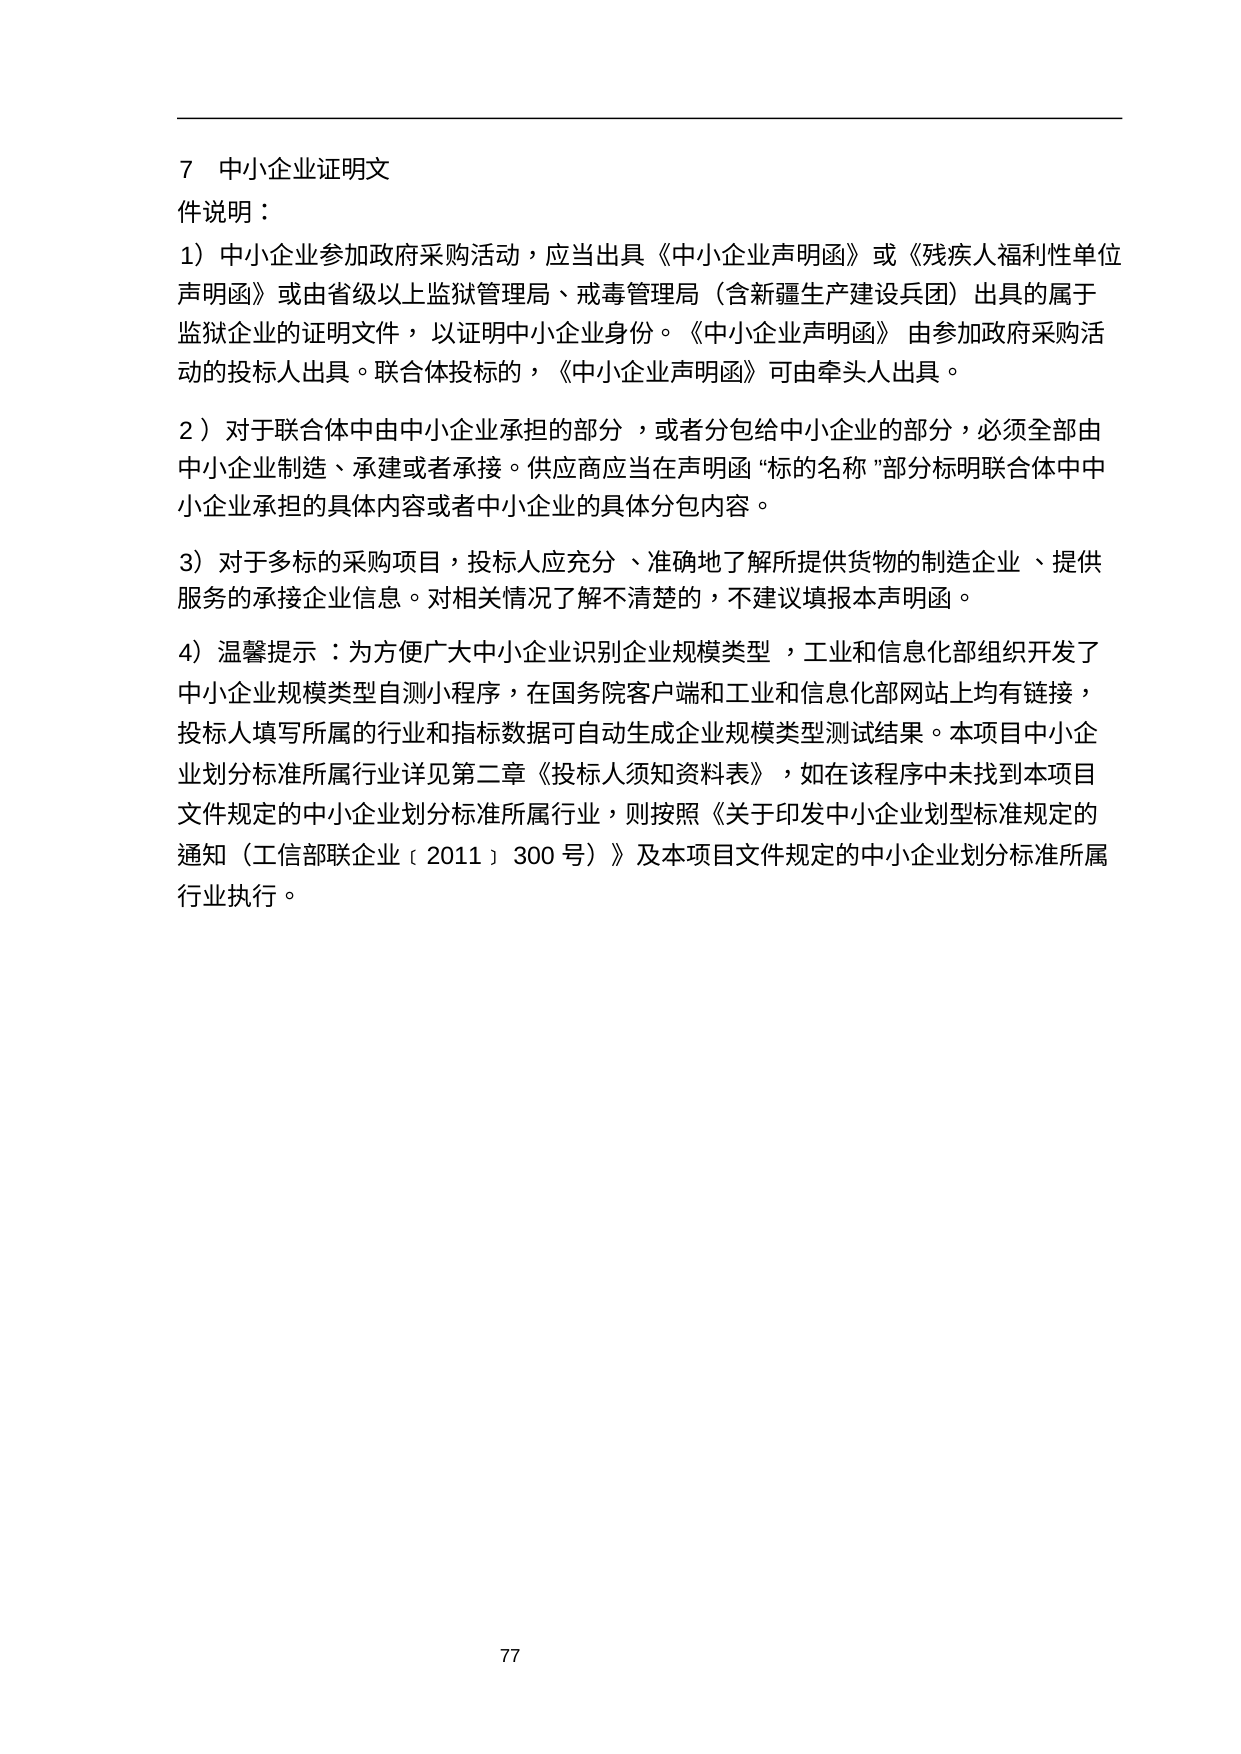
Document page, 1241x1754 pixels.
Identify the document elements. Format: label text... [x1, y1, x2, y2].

text 3）对于多标的采购项目，投标人应充分 、准确地了解所提供货物的制造企业 、提供服务的承接企业信息。对相关情况了解不清楚的，不建议填报本声明函。 [178, 545, 1122, 615]
text 4）温馨提示 ：为方便广大中小企业识别企业规模类型 ，工业和信息化部组织开发了中小企业规模类型自测小程序，在国务院客户端和工业和信息化部网站上均有链接，投标人填写所属的行业和指标数据可自动生成企业规模类型测试结果。本项目中小企业划分标准所属行业详见第二章《投标人须知资料表》，如在该程序中未找到本项目文件规定的中小企业划分标准所属行业，则按照《关于印发中小企业划型标准规定的通知（工信部联企业﹝2011﹞ 300 号）》及本项目文件规定的中小企业划分标准所属行业执行。 [178, 635, 1122, 912]
text 7 中小企业证明文件说明： [177, 152, 415, 229]
text 2 ）对于联合体中由中小企业承担的部分 ，或者分包给中小企业的部分，必须全部由中小企业制造、承建或者承接。供应商应当在声明函 “标的名称 ”部分标明联合体中中小企业承担的具体内容或者中小企业的具体分包内容。 [177, 412, 1122, 523]
text 1）中小企业参加政府采购活动，应当出具《中小企业声明函》或《残疾人福利性单位声明函》或由省级以上监狱管理局、戒毒管理局（含新疆生产建设兵团）出具的属于监狱企业的证明文件， 以证明中小企业身份。《中小企业声明函》 由参加政府采购活动的投标人出具。联合体投标的，《中小企业声明函》可由牵头人出具。 [178, 238, 1122, 389]
